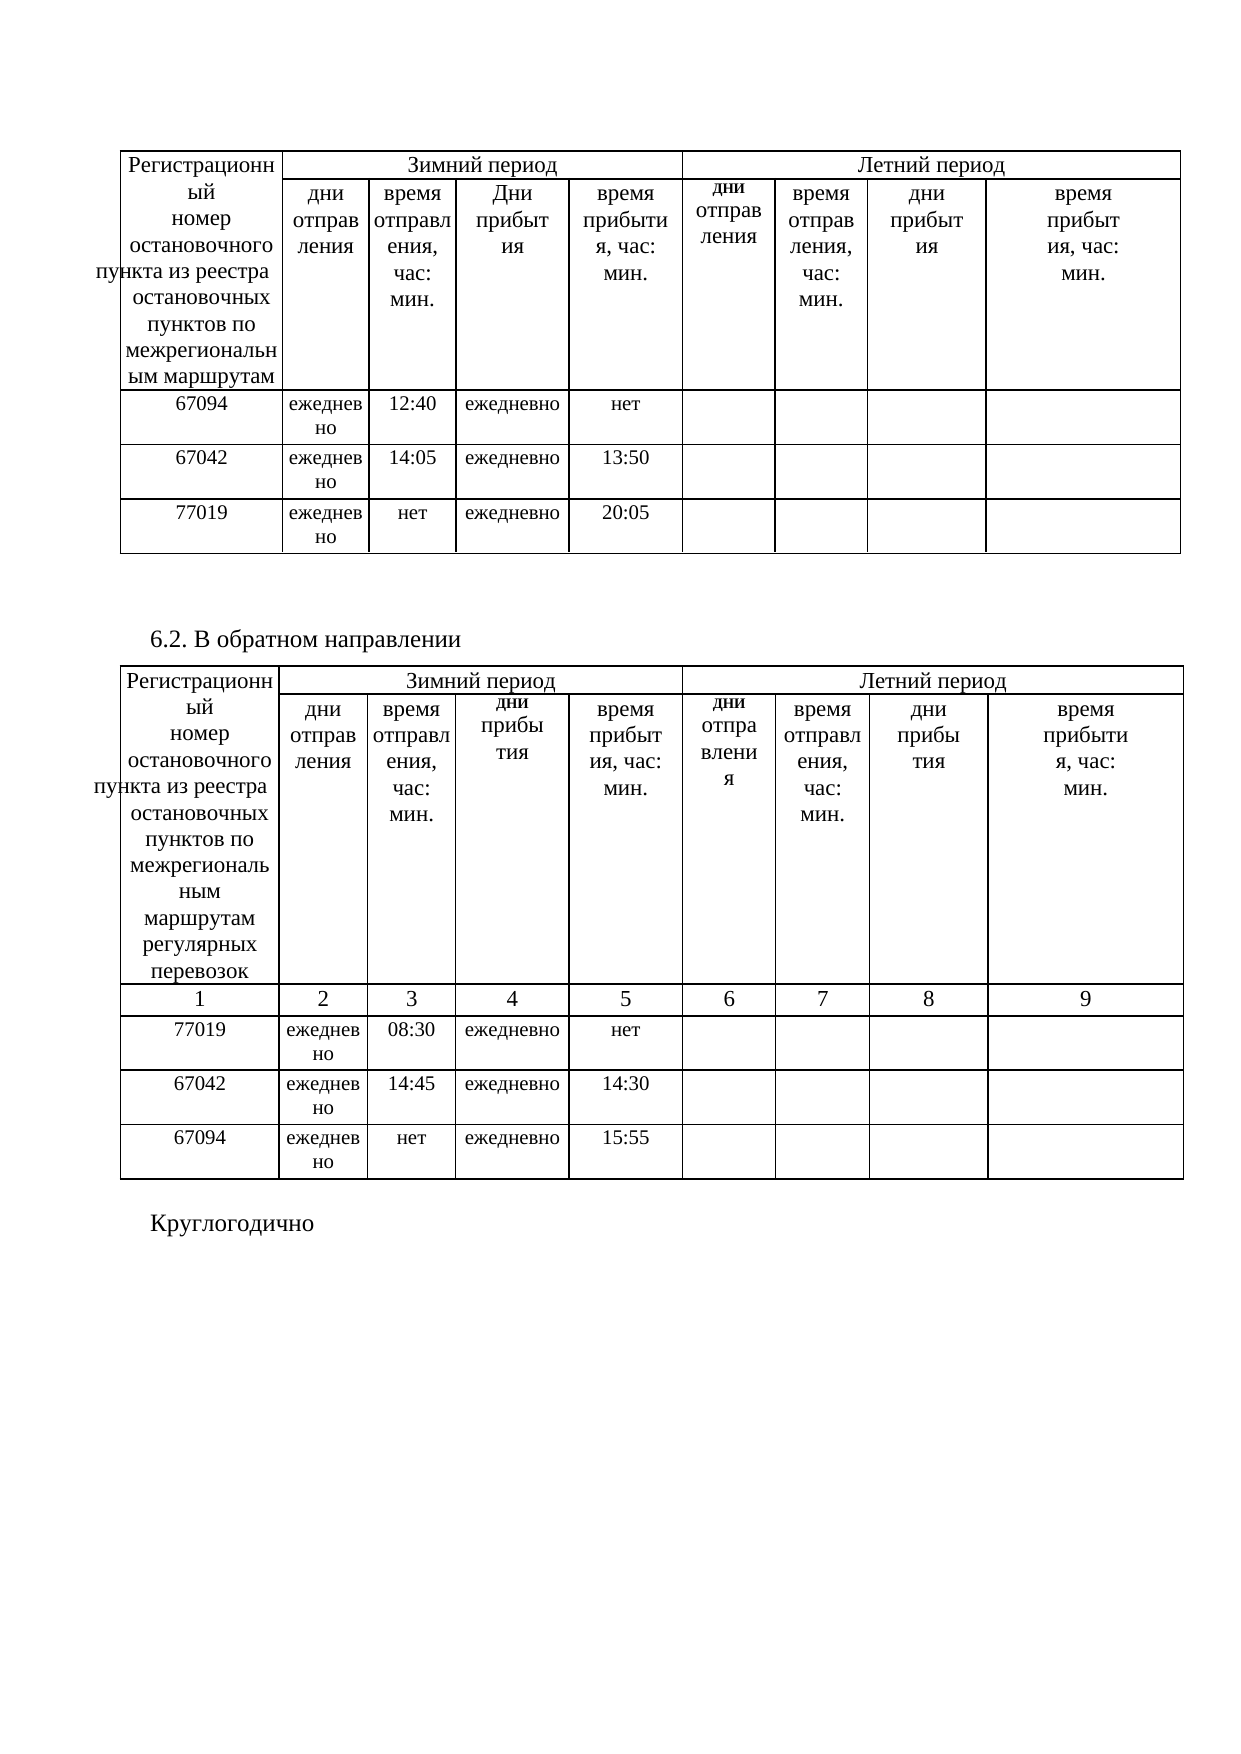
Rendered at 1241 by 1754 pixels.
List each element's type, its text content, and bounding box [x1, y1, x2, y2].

table_cell 77019 [121, 1017, 278, 1069]
table_cell ежедневно [457, 500, 568, 552]
table_cell время прибыт ия, час: мин. [570, 695, 682, 983]
table_cell время отправ ления, час: мин. [776, 180, 867, 389]
table_cell 5 [570, 985, 682, 1015]
table_cell [683, 391, 774, 444]
table_cell ежедневно [283, 445, 368, 498]
table_cell [870, 1017, 987, 1069]
table_cell 15:55 [570, 1125, 682, 1178]
table_cell ежедневно [457, 391, 568, 444]
table_cell дни отправ ления [283, 180, 368, 389]
table_cell нет [368, 1125, 455, 1178]
table_cell 8 [870, 985, 987, 1015]
table_cell [987, 391, 1180, 444]
table_cell [776, 445, 867, 498]
table_cell ДНИ прибы тия [456, 695, 568, 983]
table_cell 14:45 [368, 1071, 455, 1124]
table_cell дни отправ ления [280, 695, 367, 983]
table_cell 67094 [121, 1125, 278, 1178]
table_cell время отправл ения, час: мин. [370, 180, 455, 389]
table_cell ежедневно [280, 1017, 367, 1069]
table_cell [870, 1125, 987, 1178]
table_cell дни прибыт ия [868, 180, 985, 389]
table_cell 13:50 [570, 445, 682, 498]
table_header Летний период [683, 152, 1180, 178]
table_cell 7 [776, 985, 869, 1015]
table_cell [683, 445, 774, 498]
table_cell [987, 500, 1180, 552]
table_cell [683, 1017, 775, 1069]
table_cell [870, 1071, 987, 1124]
table_cell время прибыти я, час: мин. [570, 180, 682, 389]
table_cell [987, 445, 1180, 498]
table_cell 08:30 [368, 1017, 455, 1069]
table_cell [868, 500, 985, 552]
table_cell 67094 [121, 391, 282, 444]
table_cell [776, 1125, 869, 1178]
table_cell [776, 1017, 869, 1069]
table_cell нет [570, 1017, 682, 1069]
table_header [121, 152, 282, 389]
table_cell 20:05 [570, 500, 682, 552]
table_cell дни прибы тия [870, 695, 987, 983]
table_cell ежедневно [456, 1071, 568, 1124]
table_cell [776, 500, 867, 552]
table_cell ежедневно [457, 445, 568, 498]
table_cell [776, 391, 867, 444]
text Круглогодично [150, 1208, 1090, 1237]
table_cell время отправл ения, час: мин. [776, 695, 869, 983]
table_cell 77019 [121, 500, 282, 552]
table_cell [989, 1125, 1183, 1178]
table_cell ежедневно [283, 391, 368, 444]
table_cell ДНИ отпра влени я [683, 695, 775, 983]
table_cell [683, 1071, 775, 1124]
table_cell ДНИ отправ ления [683, 180, 774, 389]
table_cell 9 [989, 985, 1183, 1015]
table_header Регистрационный номер остановочного пункта из реестра остановочных пунктов по межрегиональным маршрутам регулярных перевозок [121, 667, 278, 983]
table_cell [776, 1071, 869, 1124]
table_cell Дни прибыт ия [457, 180, 568, 389]
table_cell нет [370, 500, 455, 552]
table_header Зимний период [283, 152, 682, 178]
table_cell [683, 500, 774, 552]
table_cell ежедневно [280, 1071, 367, 1124]
table_cell 1 [121, 985, 278, 1015]
table_cell ежедневно [456, 1017, 568, 1069]
table_cell время прибыт ия, час: мин. [987, 180, 1180, 389]
table_cell 3 [368, 985, 455, 1015]
table_cell 14:30 [570, 1071, 682, 1124]
table_cell нет [570, 391, 682, 444]
table_cell [989, 1071, 1183, 1124]
table_cell [989, 1017, 1183, 1069]
table_cell 67042 [121, 445, 282, 498]
table_cell 67042 [121, 1071, 278, 1124]
table_cell 4 [456, 985, 568, 1015]
table_cell 2 [280, 985, 367, 1015]
table_cell время отправл ения, час: мин. [368, 695, 455, 983]
table_cell ежедневно [283, 500, 368, 552]
table_cell время прибыти я, час: мин. [989, 695, 1183, 983]
table_header Летний период [683, 667, 1183, 693]
table_cell ежедневно [280, 1125, 367, 1178]
table_cell 12:40 [370, 391, 455, 444]
table_header Зимний период [280, 667, 682, 693]
table_cell [683, 1125, 775, 1178]
table_cell [868, 445, 985, 498]
table_cell ежедневно [456, 1125, 568, 1178]
table_cell 14:05 [370, 445, 455, 498]
text 6.2. В обратном направлении [150, 624, 1090, 653]
table_cell 6 [683, 985, 775, 1015]
table_cell [868, 391, 985, 444]
